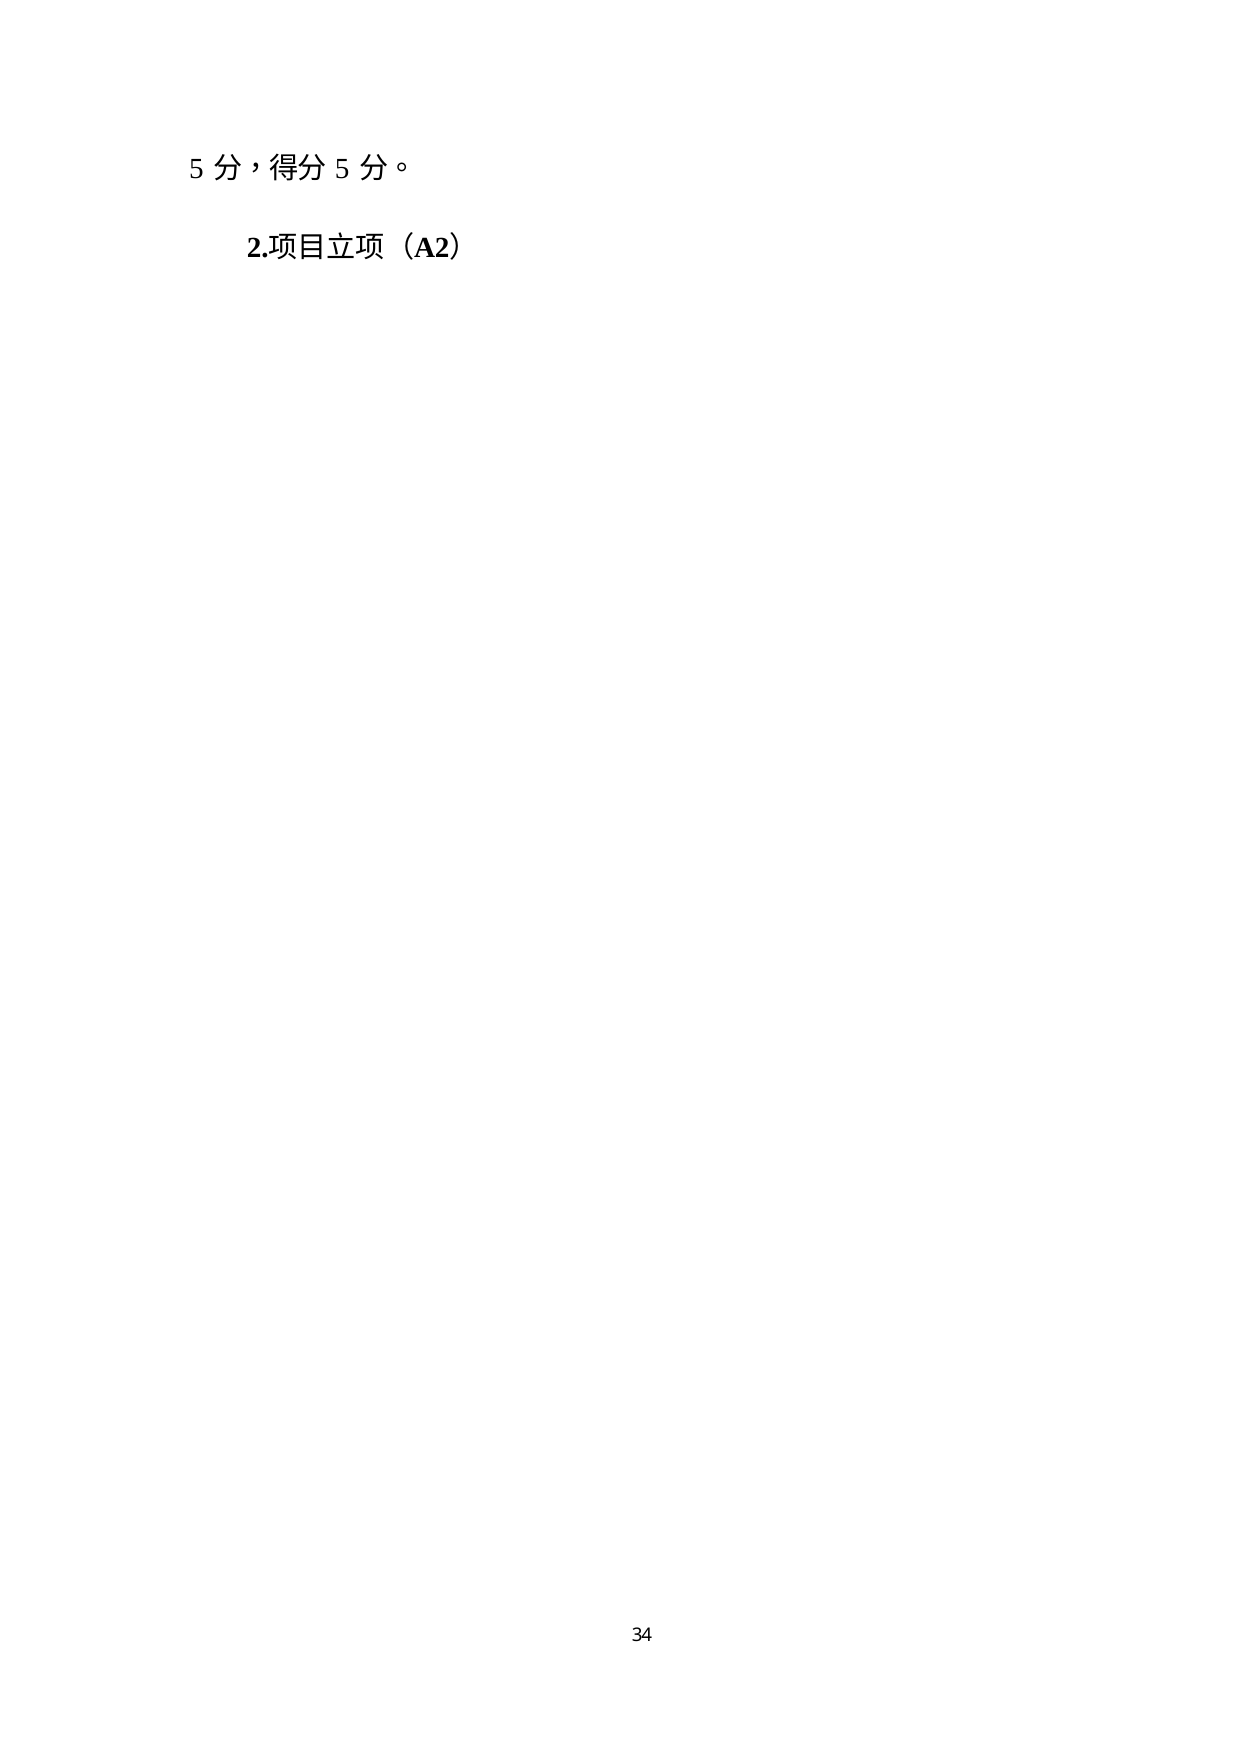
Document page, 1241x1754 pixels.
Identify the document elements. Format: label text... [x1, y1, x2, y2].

text 5 分，得分 5 分。 [189, 149, 1063, 186]
text 2.项目立项（A2） [247, 228, 1063, 264]
